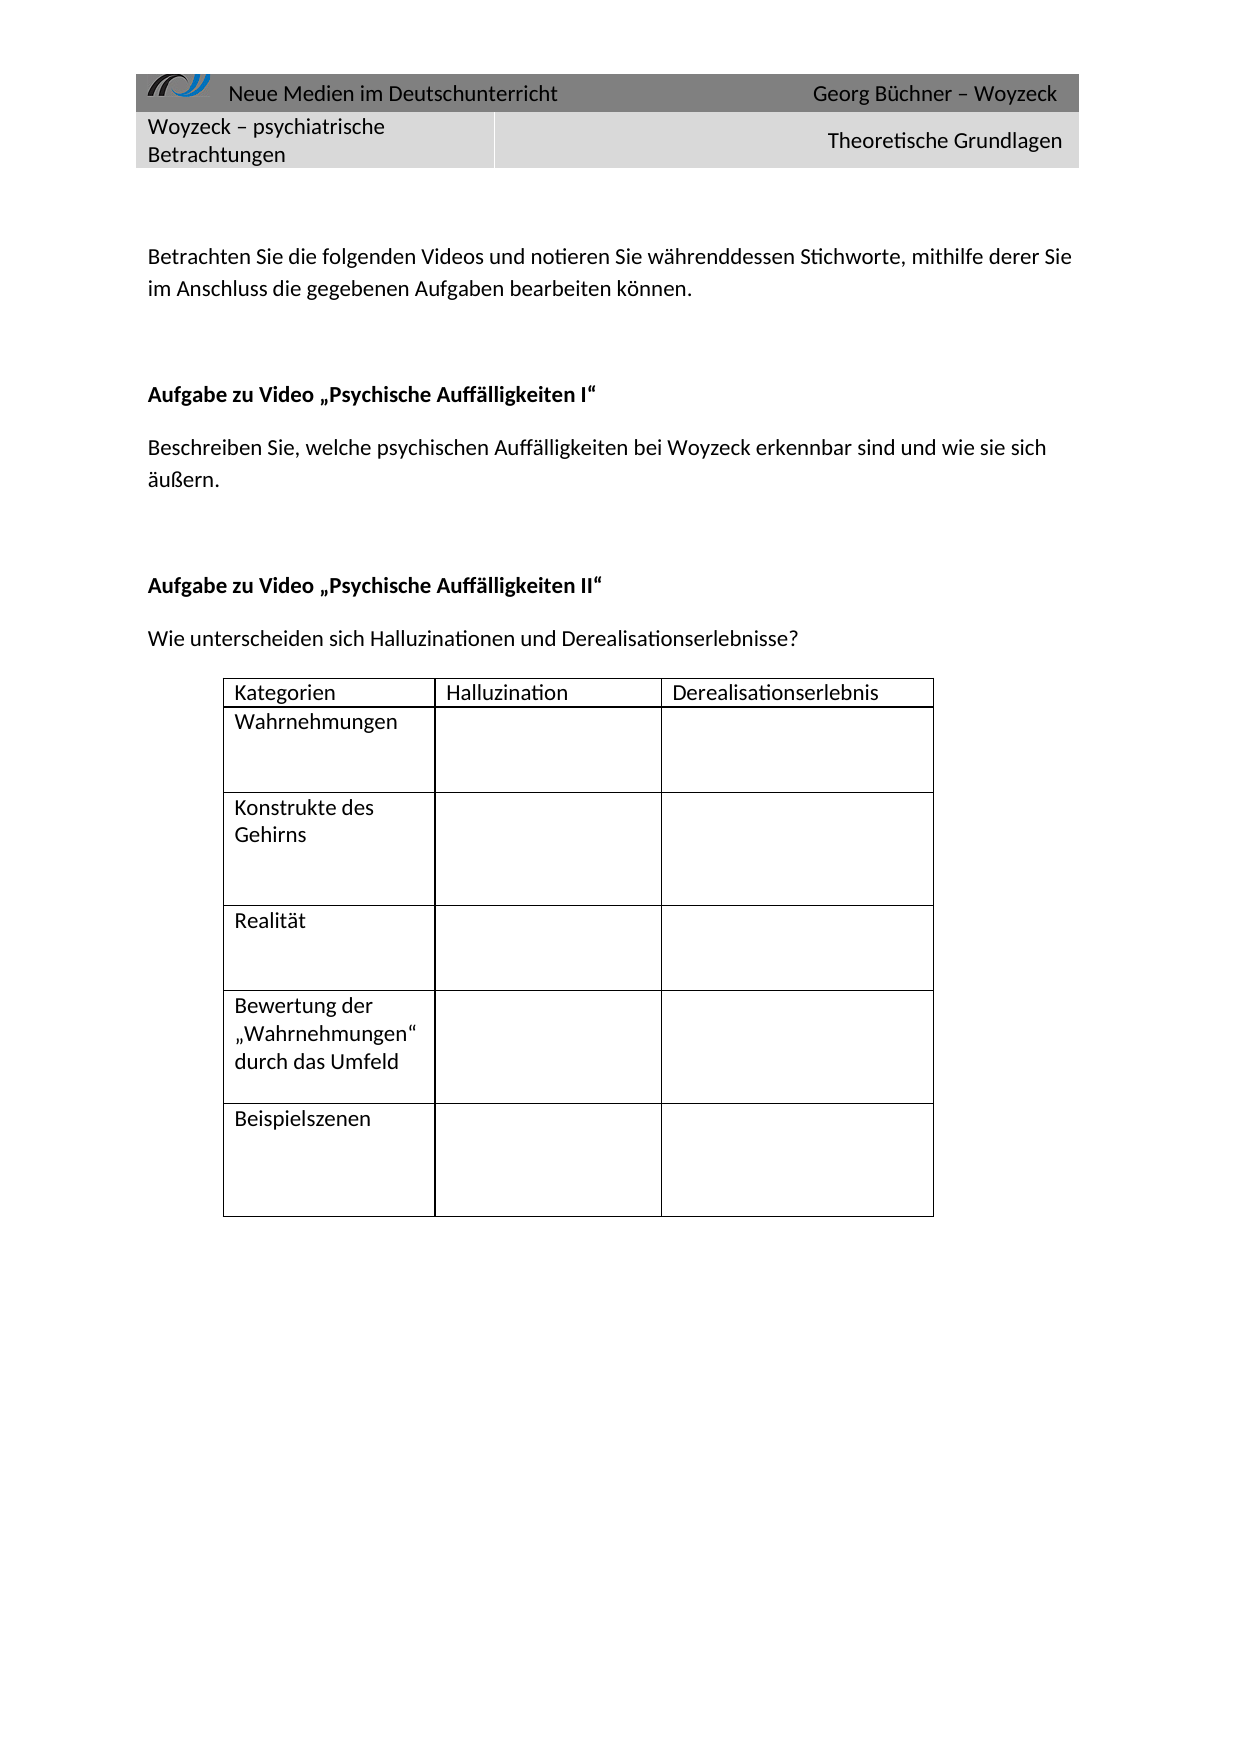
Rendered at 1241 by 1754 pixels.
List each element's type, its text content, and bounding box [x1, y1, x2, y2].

table_cell Bewertung der „Wahrnehmungen“ durch das Umfeld [224, 991, 434, 1103]
table_header Kategorien [224, 679, 434, 706]
table_cell [662, 1104, 933, 1216]
table_cell [436, 1104, 661, 1216]
text Wie unterscheiden sich Halluzinationen und Derealisationserlebnisse? [148, 624, 1093, 652]
table_cell [436, 793, 661, 905]
text Beschreiben Sie, welche psychischen Auffälligkeiten bei Woyzeck erkennbar sind und wie sie sich äußern. [148, 433, 1093, 493]
table_cell [662, 991, 933, 1103]
table_cell [662, 793, 933, 905]
table_cell [662, 906, 933, 990]
table_cell [436, 708, 661, 792]
table_cell [436, 906, 661, 990]
table_cell [662, 708, 933, 792]
text Aufgabe zu Video „Psychische Auffälligkeiten II“ [148, 571, 1093, 599]
text Betrachten Sie die folgenden Videos und notieren Sie währenddessen Stichworte, mithilfe derer Sie im Anschluss die gegebenen Aufgaben bearbeiten können. [148, 242, 1093, 302]
table_cell [436, 991, 661, 1103]
table_header Halluzination [436, 679, 661, 706]
table_cell Realität [224, 906, 434, 990]
table_cell Konstrukte des Gehirns [224, 793, 434, 905]
table_header Derealisationserlebnis [662, 679, 933, 706]
text Aufgabe zu Video „Psychische Auffälligkeiten I“ [148, 380, 1093, 408]
table_cell Beispielszenen [224, 1104, 434, 1216]
table_cell Wahrnehmungen [224, 708, 434, 792]
picture [147, 74, 211, 97]
